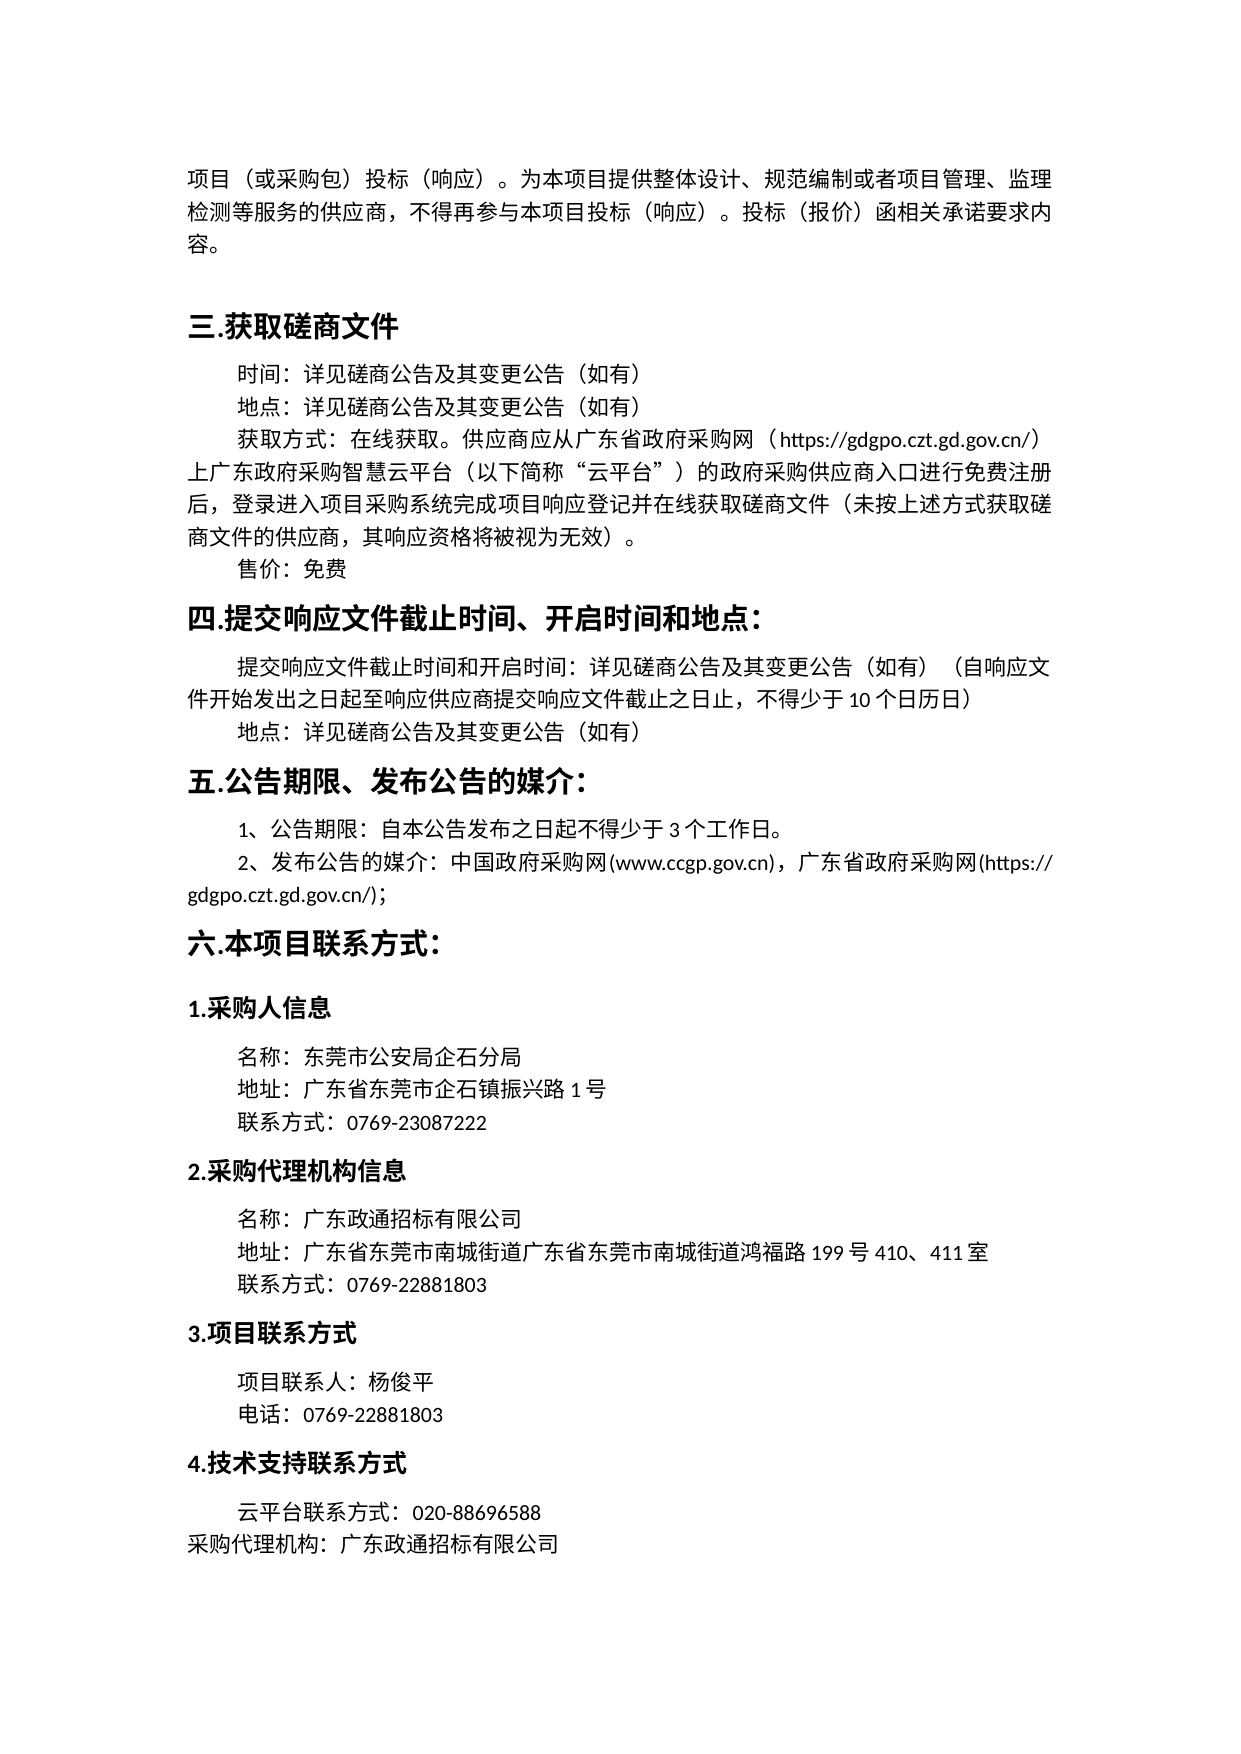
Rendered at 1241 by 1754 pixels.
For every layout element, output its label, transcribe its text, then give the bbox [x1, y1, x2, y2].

text 名称：广东政通招标有限公司 [187, 1202, 1053, 1234]
text 云平台联系方式：020-88696588 [187, 1494, 1053, 1527]
text 四.提交响应文件截止时间、开启时间和地点： [187, 584, 1053, 649]
text 获取方式：在线获取。供应商应从广东省政府采购网（https://gdgpo.czt.gd.gov.cn/）上广东政府采购智慧云平台（以下简称“云平台”）的政府采购供应商入口进行免费注册后，登录进入项目采购系统完成项目响应登记并在线获取磋商文件（未按上述方式获取磋商文件的供应商，其响应资格将被视为无效）。 [187, 422, 1053, 552]
text 3.项目联系方式 [187, 1299, 1053, 1364]
text 2、发布公告的媒介：中国政府采购网(www.ccgp.gov.cn)，广东省政府采购网(https://gdgpo.czt.gd.gov.cn/)； [187, 844, 1053, 909]
text 地点：详见磋商公告及其变更公告（如有） [187, 714, 1053, 747]
text 2.采购代理机构信息 [187, 1137, 1053, 1202]
text 4.技术支持联系方式 [187, 1429, 1053, 1494]
text 三.获取磋商文件 [187, 292, 1053, 357]
text 1.采购人信息 [187, 974, 1053, 1039]
text 时间：详见磋商公告及其变更公告（如有） [187, 357, 1053, 389]
text 采购代理机构：广东政通招标有限公司 [187, 1527, 1053, 1559]
text 地址：广东省东莞市南城街道广东省东莞市南城街道鸿福路199号410、411室 [187, 1234, 1053, 1267]
text 地点：详见磋商公告及其变更公告（如有） [187, 389, 1053, 422]
text 名称：东莞市公安局企石分局 [187, 1039, 1053, 1072]
text 电话：0769-22881803 [187, 1397, 1053, 1429]
text 五.公告期限、发布公告的媒介： [187, 747, 1053, 812]
text 六.本项目联系方式： [187, 909, 1053, 974]
text 联系方式：0769-22881803 [187, 1267, 1053, 1299]
text 联系方式：0769-23087222 [187, 1104, 1053, 1137]
text 地址：广东省东莞市企石镇振兴路1号 [187, 1072, 1053, 1104]
text 1、公告期限：自本公告发布之日起不得少于3个工作日。 [187, 812, 1053, 844]
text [187, 162, 1053, 259]
text 售价：免费 [187, 552, 1053, 584]
text 提交响应文件截止时间和开启时间：详见磋商公告及其变更公告（如有）（自响应文件开始发出之日起至响应供应商提交响应文件截止之日止，不得少于10个日历日） [187, 649, 1053, 714]
text 项目联系人：杨俊平 [187, 1364, 1053, 1397]
